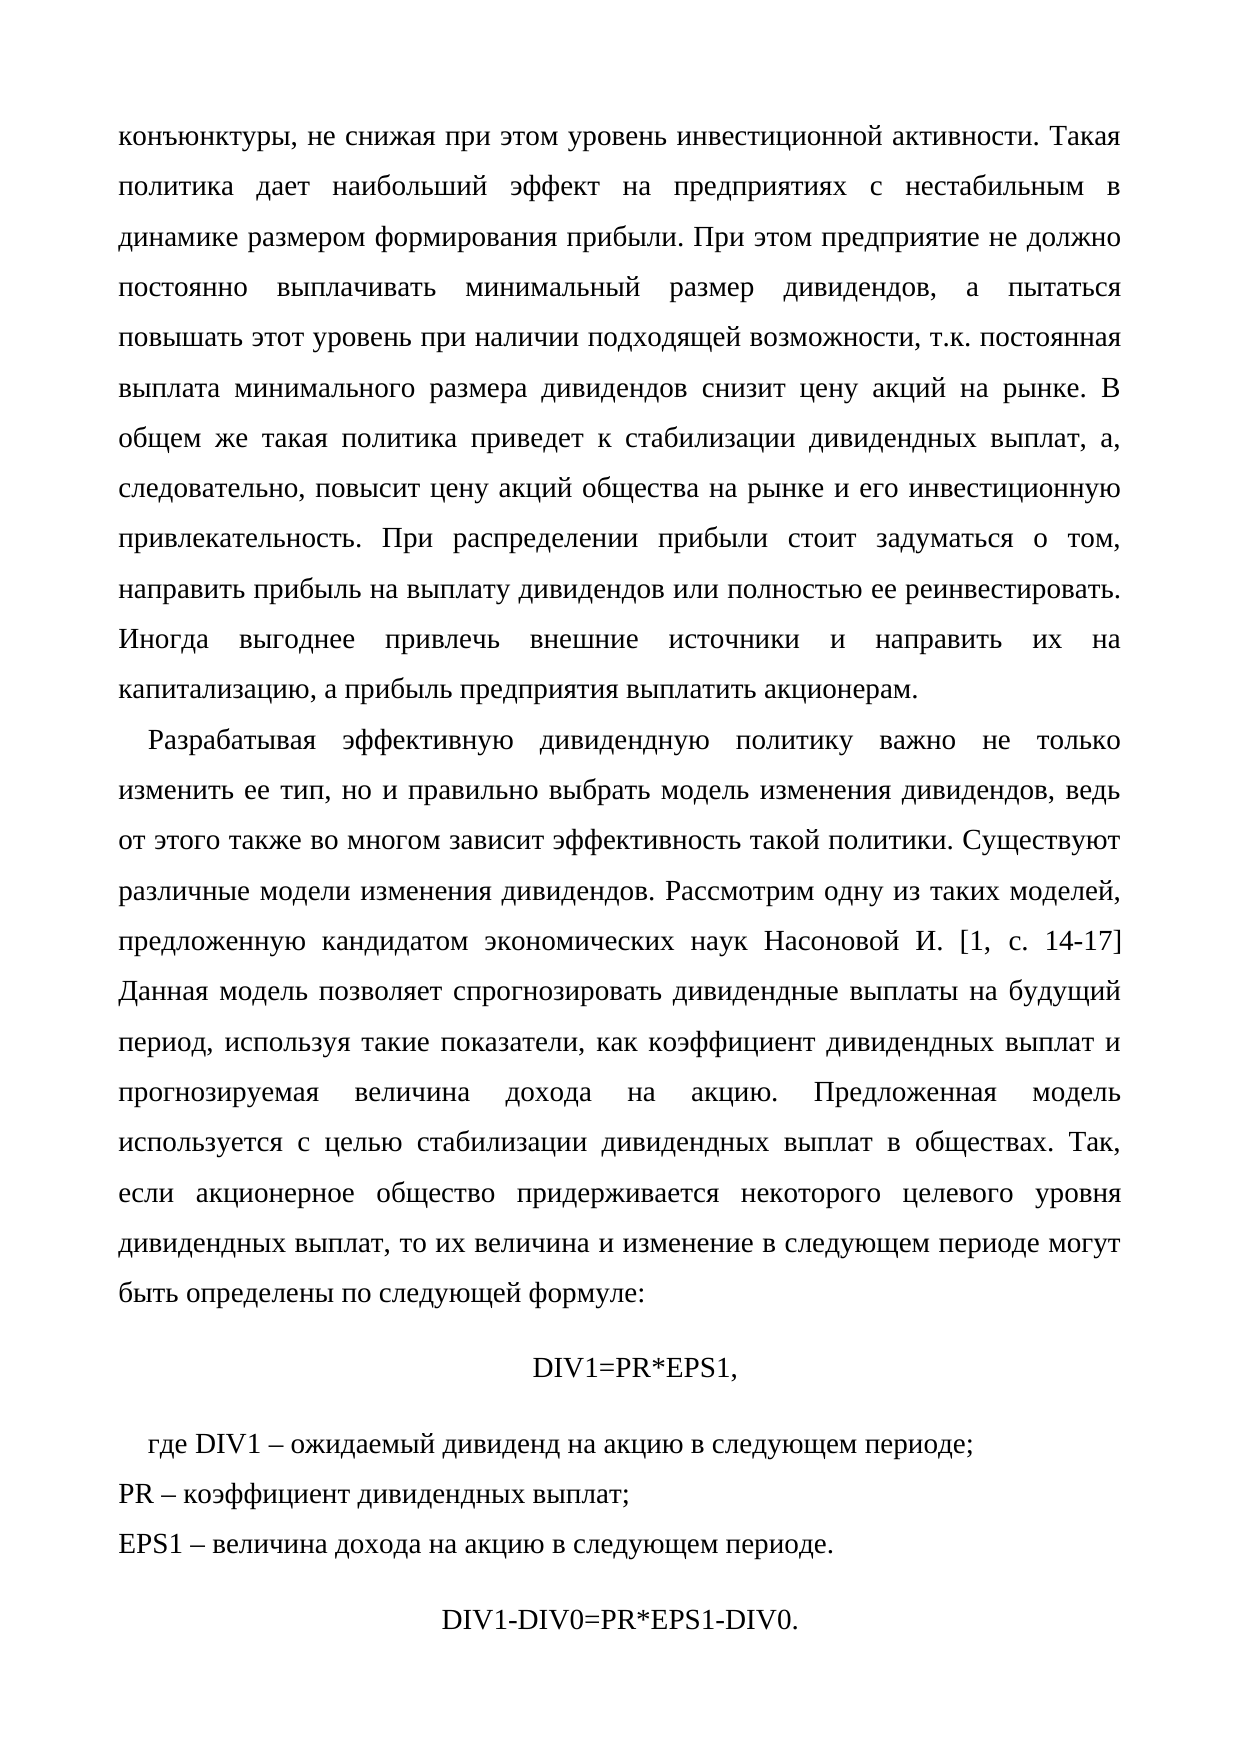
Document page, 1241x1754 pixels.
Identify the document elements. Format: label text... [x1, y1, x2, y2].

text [118, 118, 1122, 705]
text EPS1 – величина дохода на акцию в следующем периоде. [118, 1527, 1122, 1560]
text где DIV1 – ожидаемый дивиденд на акцию в следующем периоде; [118, 1426, 1122, 1459]
text Разрабатывая эффективную дивидендную политику важно не только изменить ее тип, но и правильно выбрать модель изменения дивидендов, ведь от этого также во многом зависит эффективность такой политики. Существуют различные модели изменения дивидендов. Рассмотрим одну из таких моделей, предложенную кандидатом экономических наук Насоновой И. [1, c. 14-17] Данная модель позволяет спрогнозировать дивидендные выплаты на будущий период, используя такие показатели, как коэффициент дивидендных выплат и прогнозируемая величина дохода на акцию. Предложенная модель используется с целью стабилизации дивидендных выплат в обществах. Так, если акционерное общество придерживается некоторого целевого уровня дивидендных выплат, то их величина и изменение в следующем периоде могут быть определены по следующей формуле: [118, 722, 1122, 1309]
text DIV1=PR*EPS1, [118, 1351, 1122, 1384]
text PR – коэффициент дивидендных выплат; [118, 1476, 1122, 1510]
text DIV1-DIV0=PR*EPS1-DIV0. [118, 1602, 1122, 1635]
